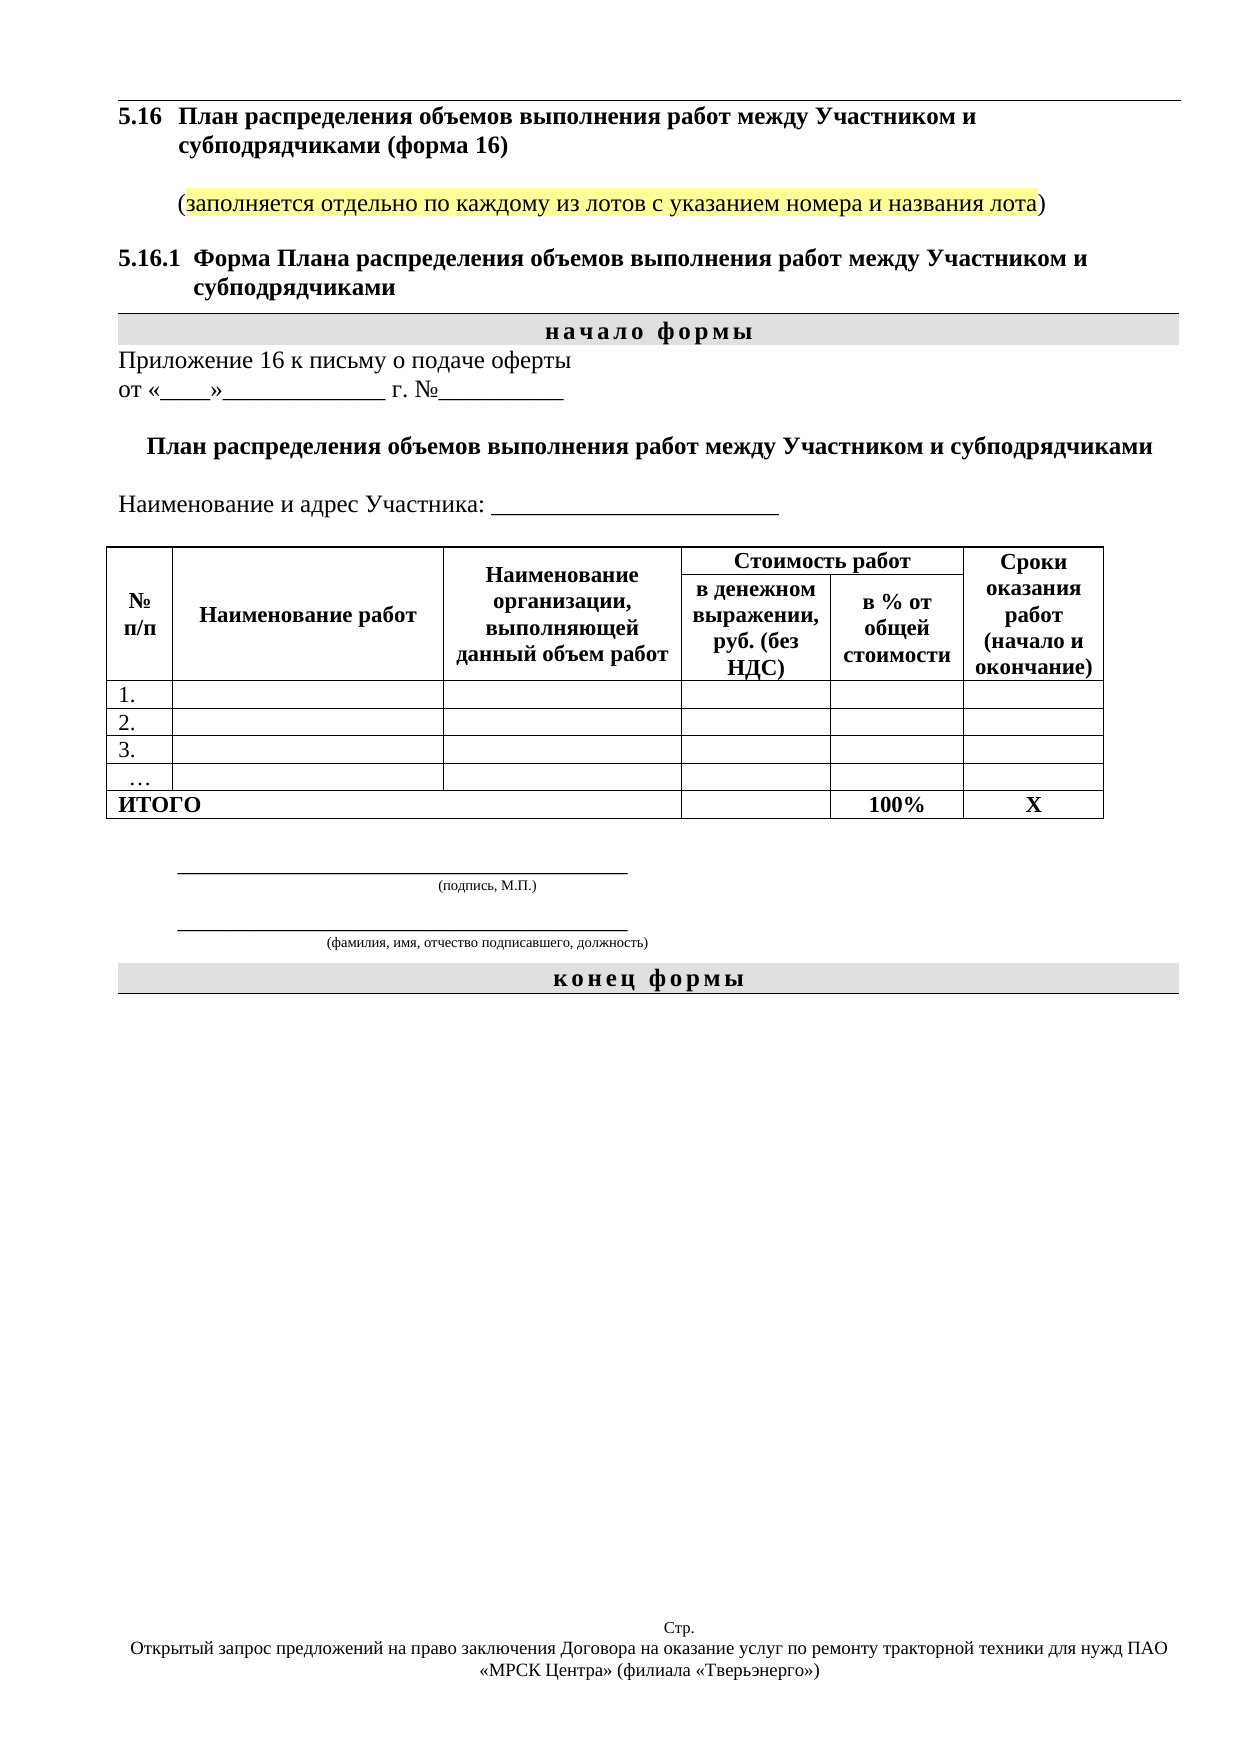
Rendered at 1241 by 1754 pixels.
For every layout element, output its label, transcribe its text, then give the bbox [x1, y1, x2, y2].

table_cell в денежном выражении, руб. (без НДС) [682, 575, 830, 680]
subtitle Форма Плана распределения объемов выполнения работ между Участником и субподрядчиками [118, 243, 1181, 301]
table_cell [831, 681, 963, 708]
text (подпись, М.П.) [118, 876, 797, 905]
table_header Наименование организации, выполняющей данный объем работ [444, 548, 681, 680]
table_cell [173, 736, 443, 762]
text начало формы [118, 314, 1179, 345]
table_header Сроки оказания работ (начало и окончание) [964, 548, 1103, 680]
table_cell [831, 736, 963, 762]
table_cell [173, 709, 443, 735]
table_cell [107, 681, 172, 708]
table_cell ИТОГО [107, 791, 681, 818]
text Приложение 16 к письму о подаче оферты от «____»_____________ г. №__________ [118, 345, 1181, 403]
table_cell [831, 764, 963, 790]
text Наименование и адрес Участника: _______________________ [118, 489, 1181, 518]
table_cell [444, 709, 681, 735]
table_header Наименование работ [173, 548, 443, 680]
table_cell [444, 681, 681, 708]
table_cell [107, 736, 172, 762]
table_cell [173, 681, 443, 708]
table_cell [831, 709, 963, 735]
text (фамилия, имя, отчество подписавшего, должность) [118, 934, 797, 963]
text конец формы [118, 963, 1179, 993]
table_cell [173, 764, 443, 790]
table_cell [682, 791, 830, 818]
table_cell [964, 681, 1103, 708]
table_cell [682, 709, 830, 735]
table_cell [682, 681, 830, 708]
subtitle План распределения объемов выполнения работ между Участником и субподрядчиками (форма 16) [118, 101, 1181, 158]
table_cell … [107, 764, 172, 790]
table_cell [964, 764, 1103, 790]
table_cell [682, 764, 830, 790]
text ____________________________________ [118, 848, 1181, 876]
table_cell 100% [831, 791, 963, 818]
table_header № п/п [107, 548, 172, 680]
table_cell [964, 709, 1103, 735]
table_cell [964, 736, 1103, 762]
text ____________________________________ [118, 905, 1181, 934]
table_header Стоимость работ [682, 548, 963, 574]
text План распределения объемов выполнения работ между Участником и субподрядчиками [118, 431, 1181, 460]
table_cell Х [964, 791, 1103, 818]
table_cell [107, 709, 172, 735]
table_cell [444, 764, 681, 790]
table_cell в % от общей стоимости [831, 575, 963, 680]
table_cell [444, 736, 681, 762]
table_cell [682, 736, 830, 762]
